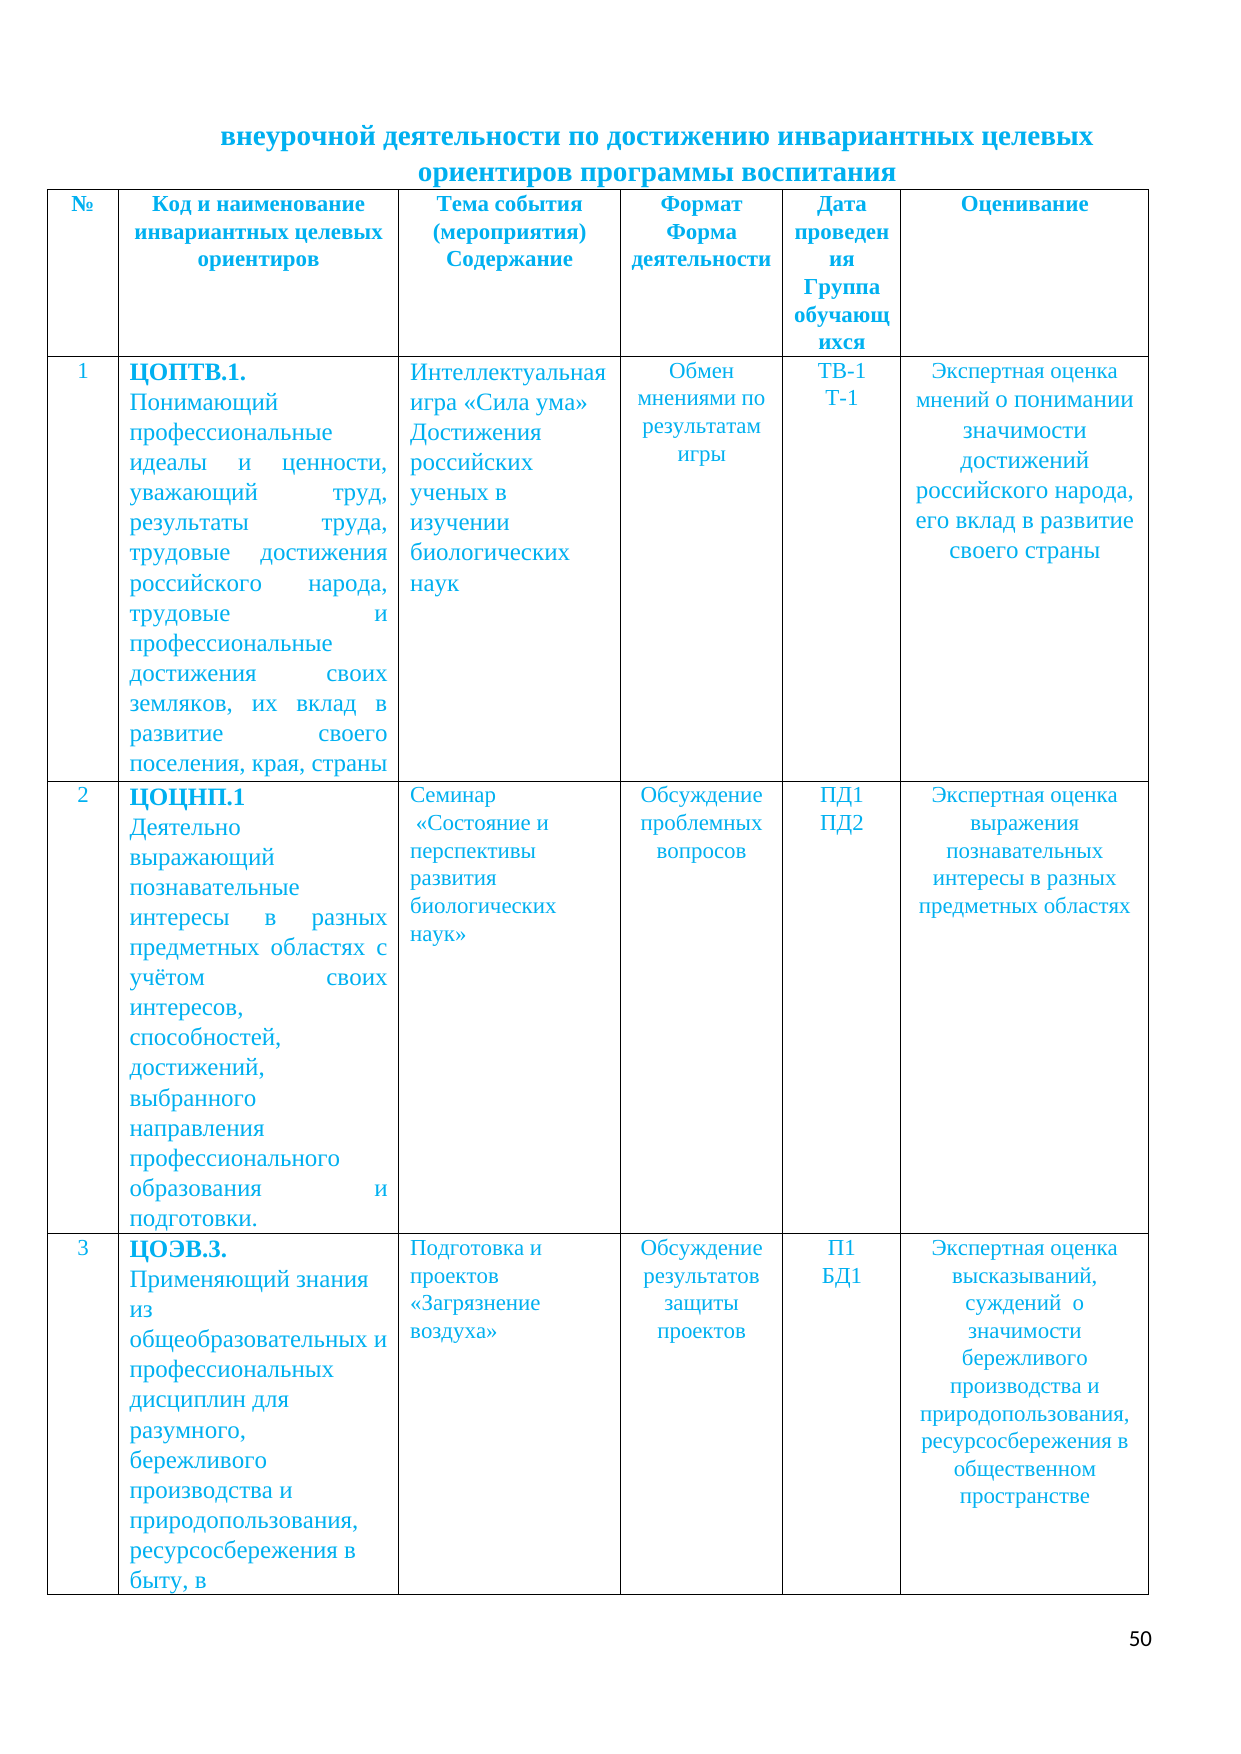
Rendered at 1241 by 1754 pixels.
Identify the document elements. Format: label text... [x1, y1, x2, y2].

table_header № [48, 190, 118, 356]
table_cell ЦОЦНП.1 Деятельно выражающий познавательные интересы в разных предметных областях с учётом своих интересов, способностей, достижений, выбранного направления профессионального образования и подготовки. [119, 782, 398, 1233]
table_cell ПД1 ПД2 [783, 782, 900, 1233]
table_cell ЦОПТВ.1. Понимающий профессиональные идеалы и ценности, уважающий труд, результаты труда, трудовые достижения российского народа, трудовые и профессиональные достижения своих земляков, их вклад в развитие своего поселения, края, страны [119, 357, 398, 781]
table_header Дата проведения Группа обучающихся [783, 190, 900, 356]
table_cell Экспертная оценка мнений о понимании значимости достижений российского народа, его вклад в развитие своего страны [901, 357, 1148, 781]
table_cell Обмен мнениями по результатам игры [621, 357, 782, 781]
table_header Оценивание [901, 190, 1148, 356]
table_cell ТВ-1 Т-1 [783, 357, 900, 781]
table_cell 2 [48, 782, 118, 1233]
table_cell 1 [48, 357, 118, 781]
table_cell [901, 1234, 1148, 1594]
table_cell П1 БД1 [783, 1234, 900, 1594]
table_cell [621, 1234, 782, 1594]
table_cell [119, 1234, 398, 1594]
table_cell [399, 1234, 620, 1594]
table_cell Обсуждение проблемных вопросов [621, 782, 782, 1233]
table_cell 3 [48, 1234, 118, 1594]
table_header Тема события (мероприятия) Содержание [399, 190, 620, 356]
table_header Формат Форма деятельности [621, 190, 782, 356]
table_header Код и наименование инвариантных целевых ориентиров [119, 190, 398, 356]
table_cell Семинар «Состояние и перспективы развития биологических наук» [399, 782, 620, 1233]
table_cell Экспертная оценка выражения познавательных интересы в разных предметных областях [901, 782, 1148, 1233]
table_cell Интеллектуальная игра «Сила ума» Достижения российских ученых в изучении биологических наук [399, 357, 620, 781]
text внеурочной деятельности по достижению инвариантных целевых ориентиров программы воспитания [162, 118, 1152, 187]
